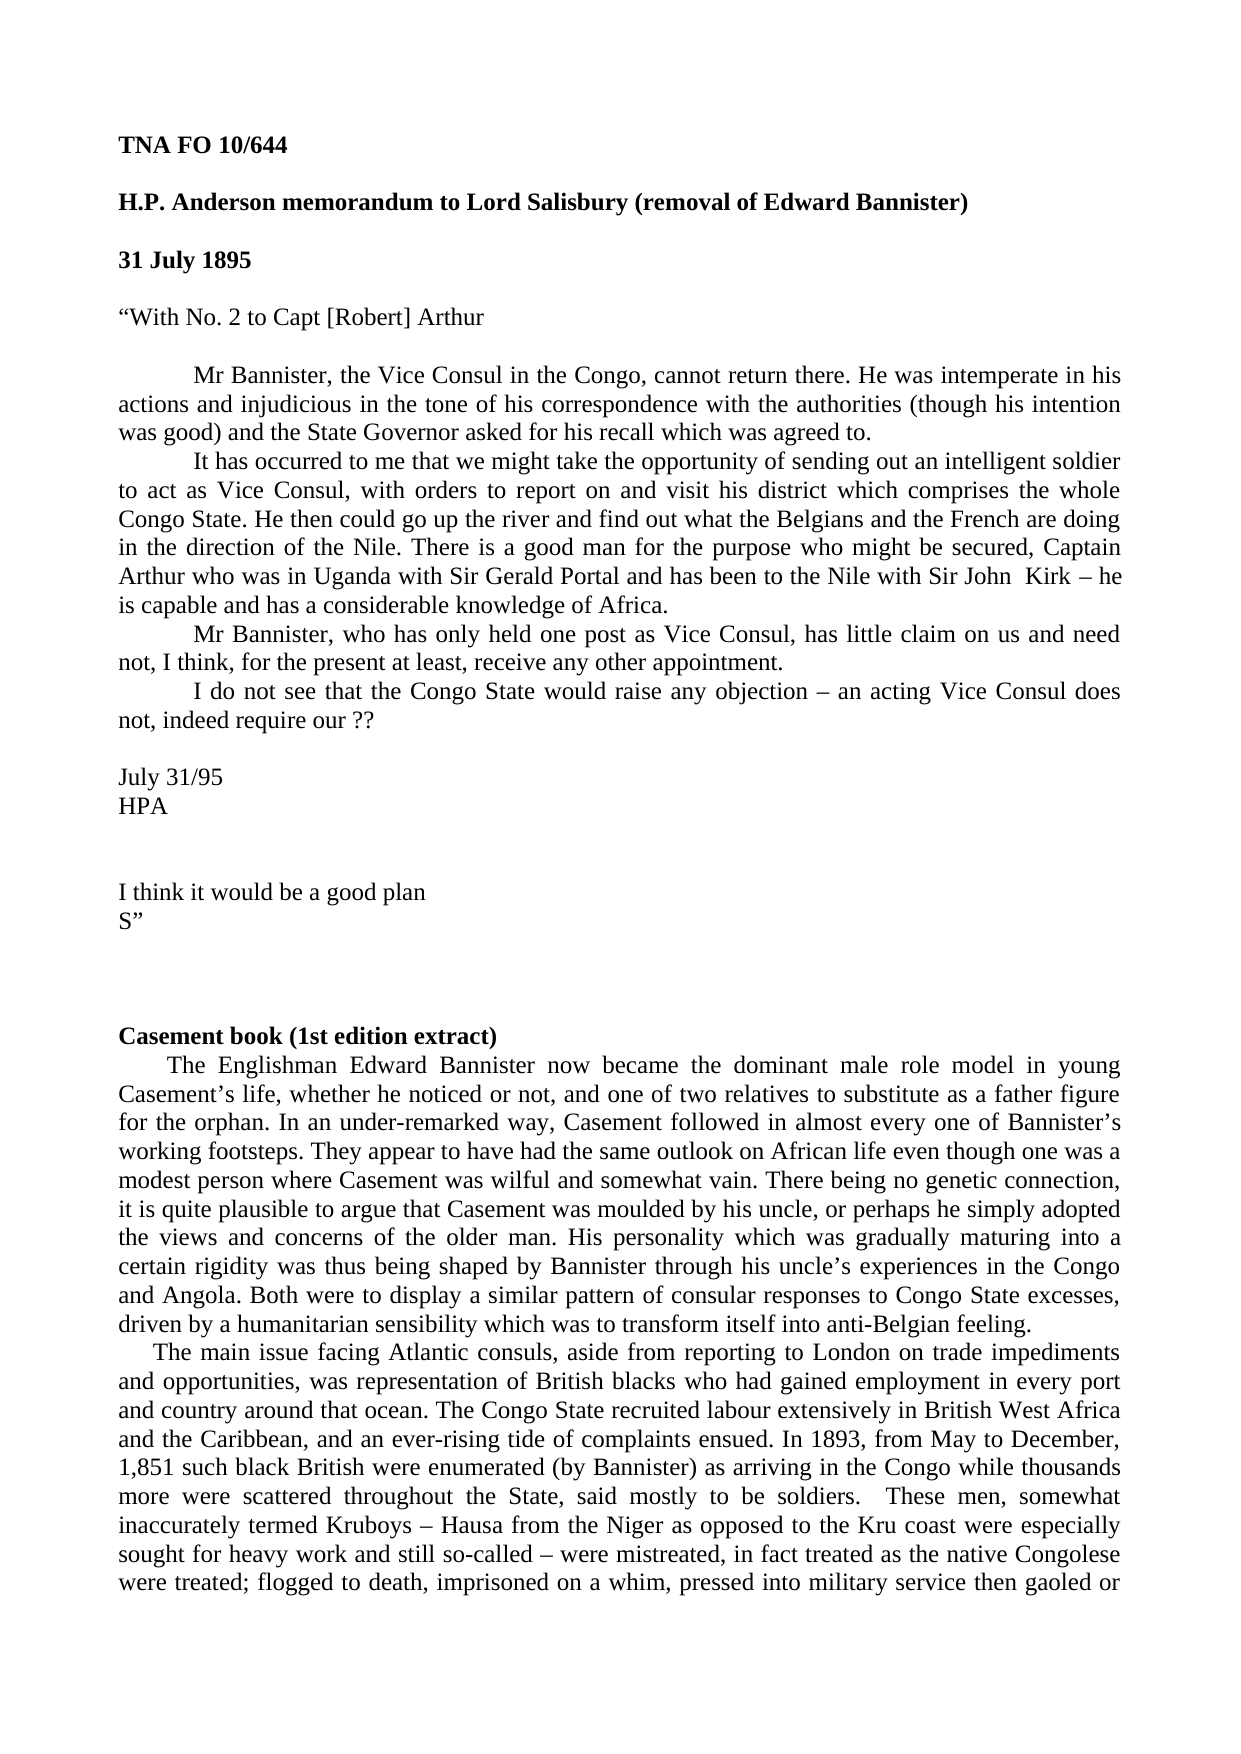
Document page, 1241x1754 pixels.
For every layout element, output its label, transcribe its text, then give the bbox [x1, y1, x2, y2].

text It has occurred to me that we might take the opportunity of sending out an intelligent soldier to act as Vice Consul, with orders to report on and visit his district which comprises the whole Congo State. He then could go up the river and find out what the Belgians and the French are doing in the direction of the Nile. There is a good man for the purpose who might be secured, Captain Arthur who was in Uganda with Sir Gerald Portal and has been to the Nile with Sir John Kirk – he is capable and has a considerable knowledge of Africa. [118, 446, 1122, 619]
text July 31/95 [118, 762, 1122, 791]
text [118, 1337, 1122, 1596]
text Casement book (1st edition extract) [118, 1021, 1122, 1050]
text TNA FO 10/644 [118, 130, 1122, 159]
text S” [118, 906, 1122, 935]
text H.P. Anderson memorandum to Lord Salisbury (removal of Edward Bannister) [118, 187, 1122, 216]
text Mr Bannister, the Vice Consul in the Congo, cannot return there. He was intemperate in his actions and injudicious in the tone of his correspondence with the authorities (though his intention was good) and the State Governor asked for his recall which was agreed to. [118, 360, 1122, 446]
text I do not see that the Congo State would raise any objection – an acting Vice Consul does not, indeed require our ?? [118, 676, 1122, 734]
text 31 July 1895 [118, 245, 1122, 274]
text The Englishman Edward Bannister now became the dominant male role model in young Casement’s life, whether he noticed or not, and one of two relatives to substitute as a father figure for the orphan. In an under-remarked way, Casement followed in almost every one of Bannister’s working footsteps. They appear to have had the same outlook on African life even though one was a modest person where Casement was wilful and somewhat vain. There being no genetic connection, it is quite plausible to argue that Casement was moulded by his uncle, or perhaps he simply adopted the views and concerns of the older man. His personality which was gradually maturing into a certain rigidity was thus being shaped by Bannister through his uncle’s experiences in the Congo and Angola. Both were to display a similar pattern of consular responses to Congo State excesses, driven by a humanitarian sensibility which was to transform itself into anti-Belgian feeling. [118, 1050, 1122, 1337]
text HPA [118, 791, 1122, 820]
text Mr Bannister, who has only held one post as Vice Consul, has little claim on us and need not, I think, for the present at least, receive any other appointment. [118, 619, 1122, 676]
text I think it would be a good plan [118, 877, 1122, 906]
text “With No. 2 to Capt [Robert] Arthur [118, 302, 1122, 331]
